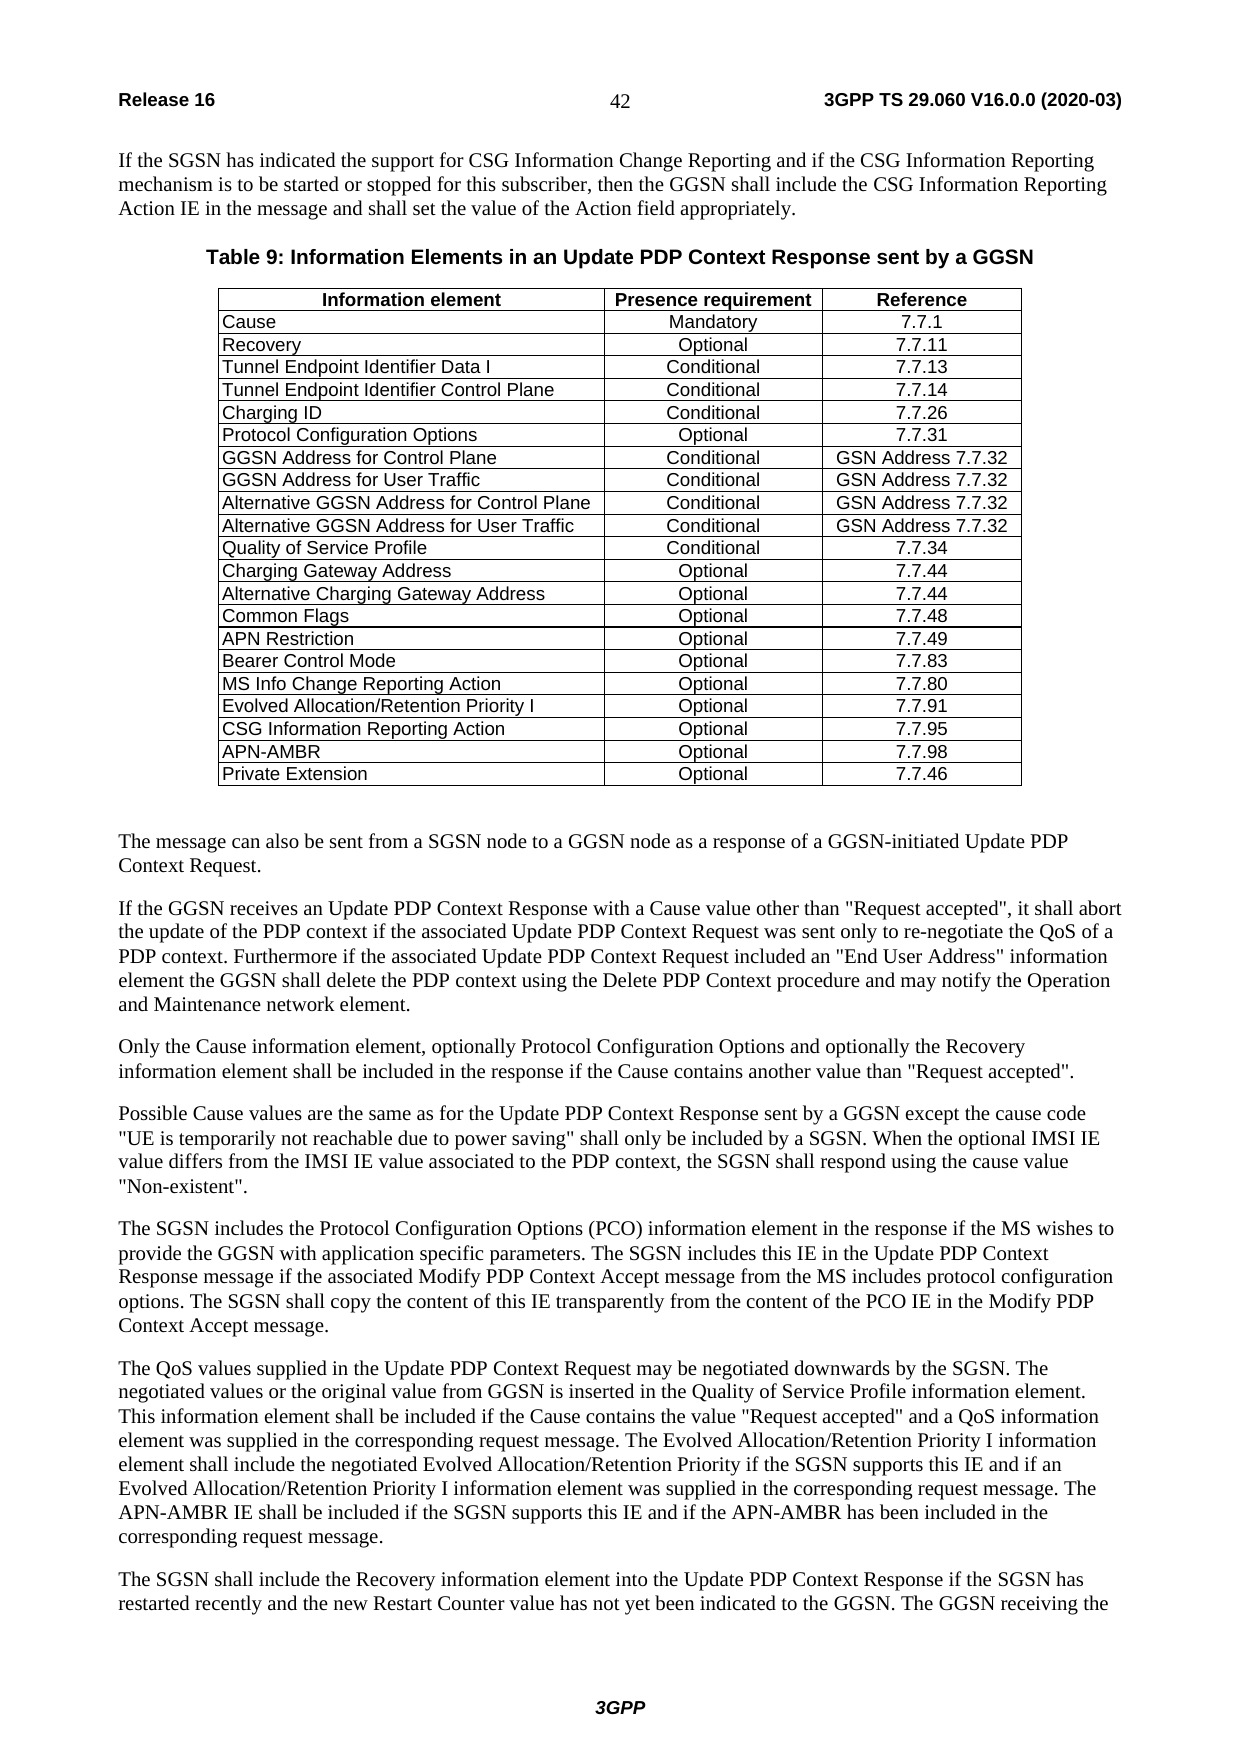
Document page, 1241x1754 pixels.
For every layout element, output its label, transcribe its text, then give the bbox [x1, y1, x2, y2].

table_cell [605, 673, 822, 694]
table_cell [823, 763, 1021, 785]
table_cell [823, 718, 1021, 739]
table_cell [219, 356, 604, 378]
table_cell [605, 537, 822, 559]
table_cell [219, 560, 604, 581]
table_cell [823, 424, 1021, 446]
text If the SGSN has indicated the support for CSG Information Change Reporting and if the CSG Information Reporting mechanism is to be started or stopped for this subscriber, then the GGSN shall include the CSG Information Reporting Action IE in the message and shall set the value of the Action field appropriately. [118, 147, 1122, 220]
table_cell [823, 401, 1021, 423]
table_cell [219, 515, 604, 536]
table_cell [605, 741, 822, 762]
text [118, 1567, 1122, 1615]
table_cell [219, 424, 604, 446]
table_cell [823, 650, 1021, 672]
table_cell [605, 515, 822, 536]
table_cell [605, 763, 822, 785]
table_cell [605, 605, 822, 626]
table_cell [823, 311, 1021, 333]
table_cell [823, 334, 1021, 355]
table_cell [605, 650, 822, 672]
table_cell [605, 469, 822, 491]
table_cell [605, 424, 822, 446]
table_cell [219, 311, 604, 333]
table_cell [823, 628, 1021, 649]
text If the GGSN receives an Update PDP Context Response with a Cause value other than "Request accepted", it shall abort the update of the PDP context if the associated Update PDP Context Request was sent only to re-negotiate the QoS of a PDP context. Furthermore if the associated Update PDP Context Request included an "End User Address" information element the GGSN shall delete the PDP context using the Delete PDP Context procedure and may notify the Operation and Maintenance network element. [118, 895, 1122, 1016]
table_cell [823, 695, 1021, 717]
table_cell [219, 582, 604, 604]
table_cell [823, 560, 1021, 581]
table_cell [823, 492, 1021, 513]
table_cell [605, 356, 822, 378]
text Only the Cause information element, optionally Protocol Configuration Options and optionally the Recovery information element shall be included in the response if the Cause contains another value than "Request accepted". [118, 1034, 1122, 1083]
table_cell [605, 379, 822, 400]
text Table 9: Information Elements in an Update PDP Context Response sent by a GGSN [118, 245, 1122, 269]
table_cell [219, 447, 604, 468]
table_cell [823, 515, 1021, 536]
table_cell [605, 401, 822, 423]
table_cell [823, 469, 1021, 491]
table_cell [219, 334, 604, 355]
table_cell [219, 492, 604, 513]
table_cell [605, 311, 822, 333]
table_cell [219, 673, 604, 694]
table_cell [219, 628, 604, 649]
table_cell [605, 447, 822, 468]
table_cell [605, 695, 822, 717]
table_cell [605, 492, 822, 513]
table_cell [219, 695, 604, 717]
text Possible Cause values are the same as for the Update PDP Context Response sent by a GGSN except the cause code "UE is temporarily not reachable due to power saving" shall only be included by a SGSN. When the optional IMSI IE value differs from the IMSI IE value associated to the PDP context, the SGSN shall respond using the cause value "Non-existent". [118, 1101, 1122, 1198]
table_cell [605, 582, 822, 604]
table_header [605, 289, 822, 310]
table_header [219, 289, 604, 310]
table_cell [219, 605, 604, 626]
text The SGSN includes the Protocol Configuration Options (PCO) information element in the response if the MS wishes to provide the GGSN with application specific parameters. The SGSN includes this IE in the Update PDP Context Response message if the associated Modify PDP Context Accept message from the MS includes protocol configuration options. The SGSN shall copy the content of this IE transparently from the content of the PCO IE in the Modify PDP Context Accept message. [118, 1216, 1122, 1337]
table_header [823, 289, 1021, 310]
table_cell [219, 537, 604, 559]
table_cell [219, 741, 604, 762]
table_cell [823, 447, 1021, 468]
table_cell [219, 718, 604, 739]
text The message can also be sent from a SGSN node to a GGSN node as a response of a GGSN-initiated Update PDP Context Request. [118, 828, 1122, 877]
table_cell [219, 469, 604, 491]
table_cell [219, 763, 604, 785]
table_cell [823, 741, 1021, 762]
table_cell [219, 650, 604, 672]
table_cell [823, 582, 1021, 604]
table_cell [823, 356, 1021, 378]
text The QoS values supplied in the Update PDP Context Request may be negotiated downwards by the SGSN. The negotiated values or the original value from GGSN is inserted in the Quality of Service Profile information element. This information element shall be included if the Cause contains the value "Request accepted" and a QoS information element was supplied in the corresponding request message. The Evolved Allocation/Retention Priority I information element shall include the negotiated Evolved Allocation/Retention Priority if the SGSN supports this IE and if an Evolved Allocation/Retention Priority I information element was supplied in the corresponding request message. The APN-AMBR IE shall be included if the SGSN supports this IE and if the APN-AMBR has been included in the corresponding request message. [118, 1355, 1122, 1548]
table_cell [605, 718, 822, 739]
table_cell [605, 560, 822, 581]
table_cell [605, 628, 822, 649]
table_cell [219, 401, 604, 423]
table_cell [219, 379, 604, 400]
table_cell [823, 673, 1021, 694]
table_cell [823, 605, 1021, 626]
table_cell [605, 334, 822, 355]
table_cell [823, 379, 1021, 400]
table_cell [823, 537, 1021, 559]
